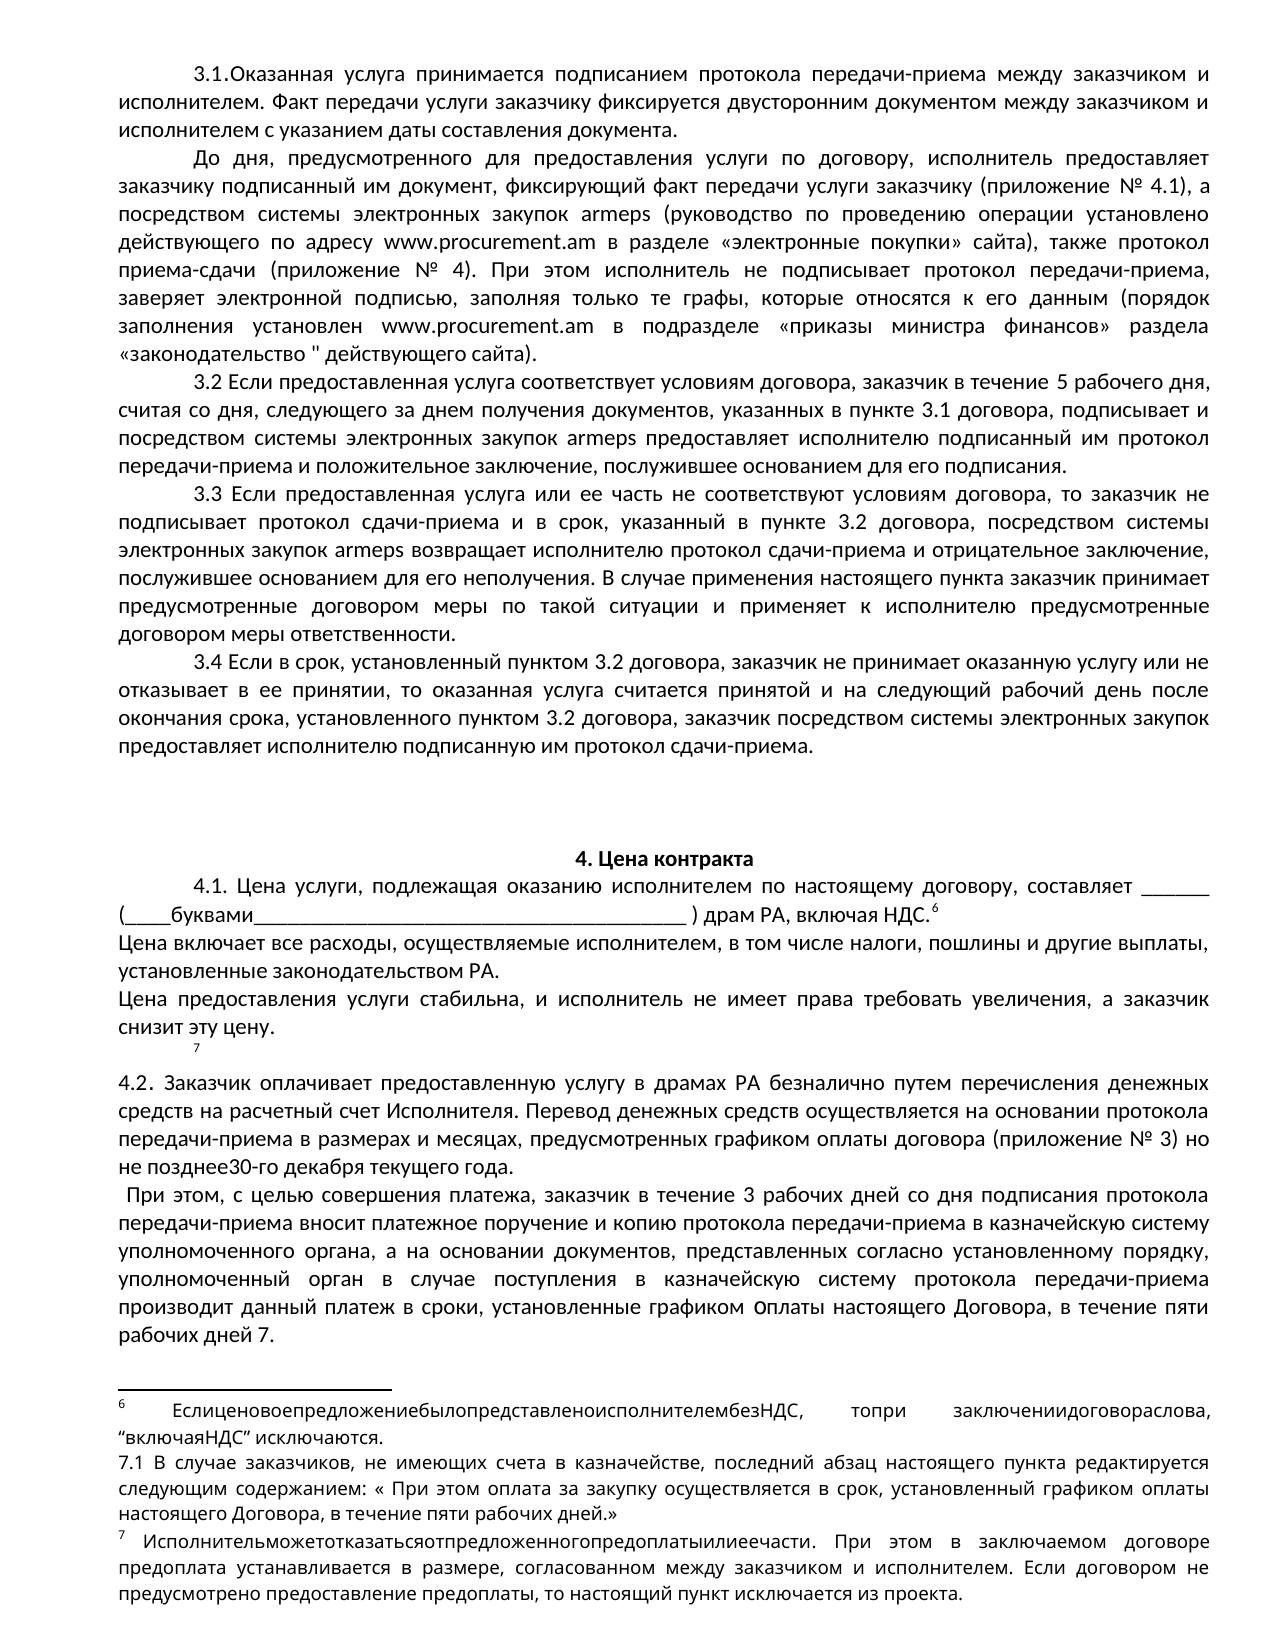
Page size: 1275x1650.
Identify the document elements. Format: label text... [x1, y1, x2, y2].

text 4.1. Цена услуги, подлежащая оказанию исполнителем по настоящему договору, составляет ______ (____буквами______________________________________ ) драм РА, включая НДС. [118, 872, 1211, 928]
text 4. Цена контракта [118, 844, 1211, 872]
text До дня, предусмотренного для предоставления услуги по договору, исполнитель предоставляет заказчику подписанный им документ, фиксирующий факт передачи услуги заказчику (приложение № 4.1), а посредством системы электронных закупок armeps (руководство по проведению операции установлено действующего по адресу www.procurement.am в разделе «электронные покупки» сайта), также протокол приема-сдачи (приложение № 4). При этом исполнитель не подписывает протокол передачи-приема, заверяет электронной подписью, заполняя только те графы, которые относятся к его данным (порядок заполнения установлен www.procurement.am в подразделе «приказы министра финансов» раздела «законодательство " действующего сайта). [118, 143, 1211, 367]
text 4.2․ Заказчик оплачивает предоставленную услугу в драмах РА безналично путем перечисления денежных средств на расчетный счет Исполнителя. Перевод денежных средств осуществляется на основании протокола передачи-приема в размерах и месяцах, предусмотренных графиком оплаты договора (приложение № 3) но не позднее30-го декабря текущего года. [118, 1068, 1211, 1180]
text 3.4 Если в срок, установленный пунктом 3.2 договора, заказчик не принимает оказанную услугу или не отказывает в ее принятии, то оказанная услуга считается принятой и на следующий рабочий день после окончания срока, установленного пунктом 3.2 договора, заказчик посредством системы электронных закупок предоставляет исполнителю подписанную им протокол сдачи-приема. [118, 647, 1211, 759]
text Цена включает все расходы, осуществляемые исполнителем, в том числе налоги, пошлины и другие выплаты, установленные законодательством РА. [118, 928, 1211, 984]
text 3.1․Оказанная услуга принимается подписанием протокола передачи-приема между заказчиком и исполнителем. Факт передачи услуги заказчику фиксируется двусторонним документом между заказчиком и исполнителем с указанием даты составления документа. [118, 59, 1211, 143]
text Цена предоставления услуги стабильна, и исполнитель не имеет права требовать увеличения, а заказчик снизит эту цену. [118, 984, 1211, 1040]
text 3.2 Если предоставленная услуга соответствует условиям договора, заказчик в течение 5 рабочего дня, считая со дня, следующего за днем получения документов, указанных в пункте 3.1 договора, подписывает и посредством системы электронных закупок armeps предоставляет исполнителю подписанный им протокол передачи-приема и положительное заключение, послужившее основанием для его подписания. [118, 367, 1211, 479]
text 3.3 Если предоставленная услуга или ее часть не соответствуют условиям договора, то заказчик не подписывает протокол сдачи-приема и в срок, указанный в пункте 3.2 договора, посредством системы электронных закупок armeps возвращает исполнителю протокол сдачи-приема и отрицательное заключение, послужившее основанием для его неполучения. В случае применения настоящего пункта заказчик принимает предусмотренные договором меры по такой ситуации и применяет к исполнителю предусмотренные договором меры ответственности. [118, 479, 1211, 647]
text При этом, с целью совершения платежа, заказчик в течение 3 рабочих дней со дня подписания протокола передачи-приема вносит платежное поручение и копию протокола передачи-приема в казначейскую систему уполномоченного органа, а на основании документов, представленных согласно установленному порядку, уполномоченный орган в случае поступления в казначейскую систему протокола передачи-приема производит данный платеж в сроки, установленные графиком օплаты настоящего Договора, в течение пяти рабочих дней 7. [118, 1180, 1211, 1348]
